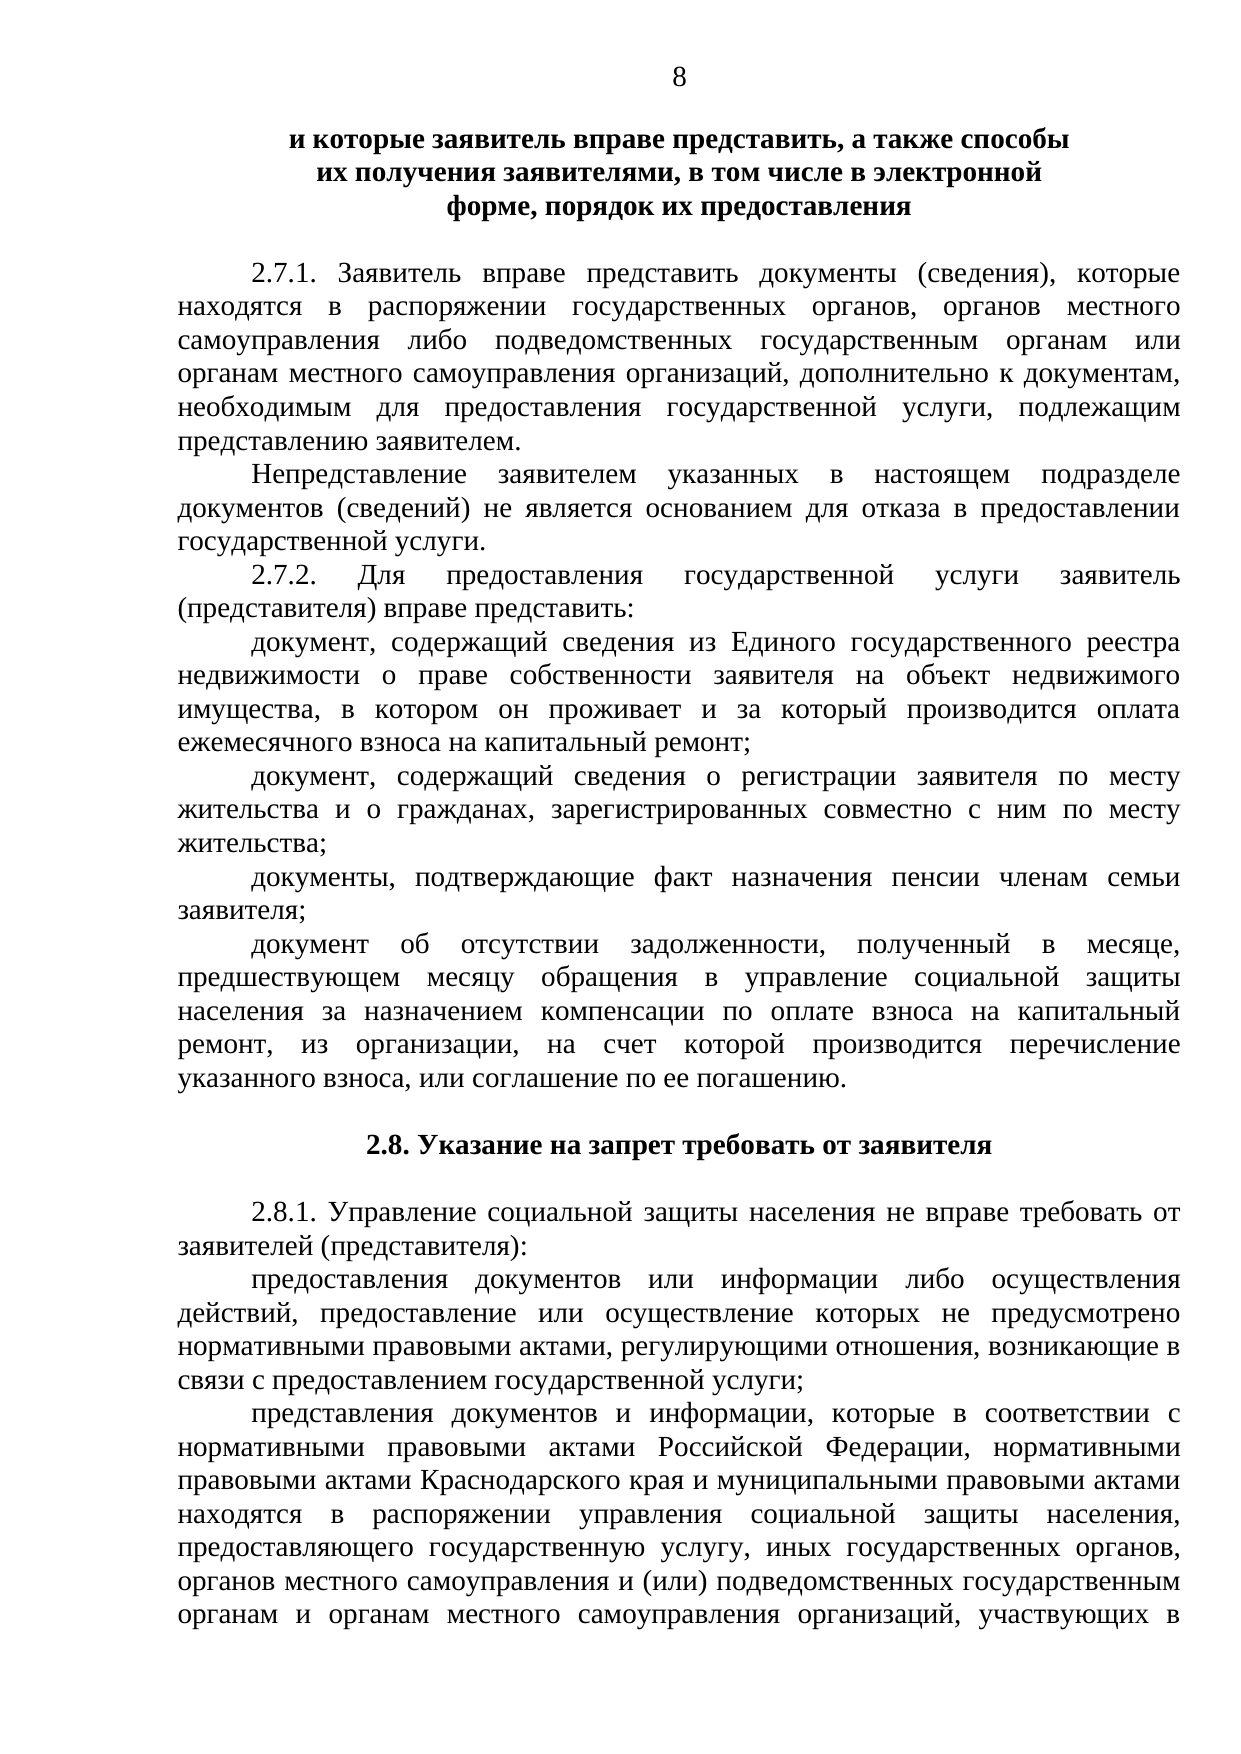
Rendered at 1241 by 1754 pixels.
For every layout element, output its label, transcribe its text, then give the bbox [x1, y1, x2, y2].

text 2.7.2. Для предоставления государственной услуги заявитель (представителя) вправе представить: [177, 557, 1181, 624]
text документ, содержащий сведения из Единого государственного реестра недвижимости о праве собственности заявителя на объект недвижимого имущества, в котором он проживает и за который производится оплата ежемесячного взноса на капитальный ремонт; [177, 624, 1181, 758]
text документ, содержащий сведения о регистрации заявителя по месту жительства и о гражданах, зарегистрированных совместно с ним по месту жительства; [177, 758, 1181, 859]
title и которые заявитель вправе представить, а также способы [177, 121, 1181, 154]
text документ об отсутствии задолженности, полученный в месяце, предшествующем месяцу обращения в управление социальной защиты населения за назначением компенсации по оплате взноса на капитальный ремонт, из организации, на счет которой производится перечисление указанного взноса, или соглашение по ее погашению. [177, 926, 1181, 1093]
text документы, подтверждающие факт назначения пенсии членам семьи заявителя; [177, 859, 1181, 926]
text 2.8.1. Управление социальной защиты населения не вправе требовать от заявителей (представителя): [177, 1194, 1181, 1261]
text Непредставление заявителем указанных в настоящем подразделе документов (сведений) не является основанием для отказа в предоставлении государственной услуги. [177, 456, 1181, 557]
text предоставления документов или информации либо осуществления действий, предоставление или осуществление которых не предусмотрено нормативными правовыми актами, регулирующими отношения, возникающие в связи с предоставлением государственной услуги; [177, 1261, 1181, 1395]
title форме, порядок их предоставления [177, 188, 1181, 221]
title их получения заявителями, в том числе в электронной [177, 154, 1181, 188]
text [177, 1395, 1181, 1630]
text 2.7.1. Заявитель вправе представить документы (сведения), которые находятся в распоряжении государственных органов, органов местного самоуправления либо подведомственных государственным органам или органам местного самоуправления организаций, дополнительно к документам, необходимым для предоставления государственной услуги, подлежащим представлению заявителем. [177, 255, 1181, 456]
title 2.8. Указание на запрет требовать от заявителя [177, 1127, 1181, 1161]
